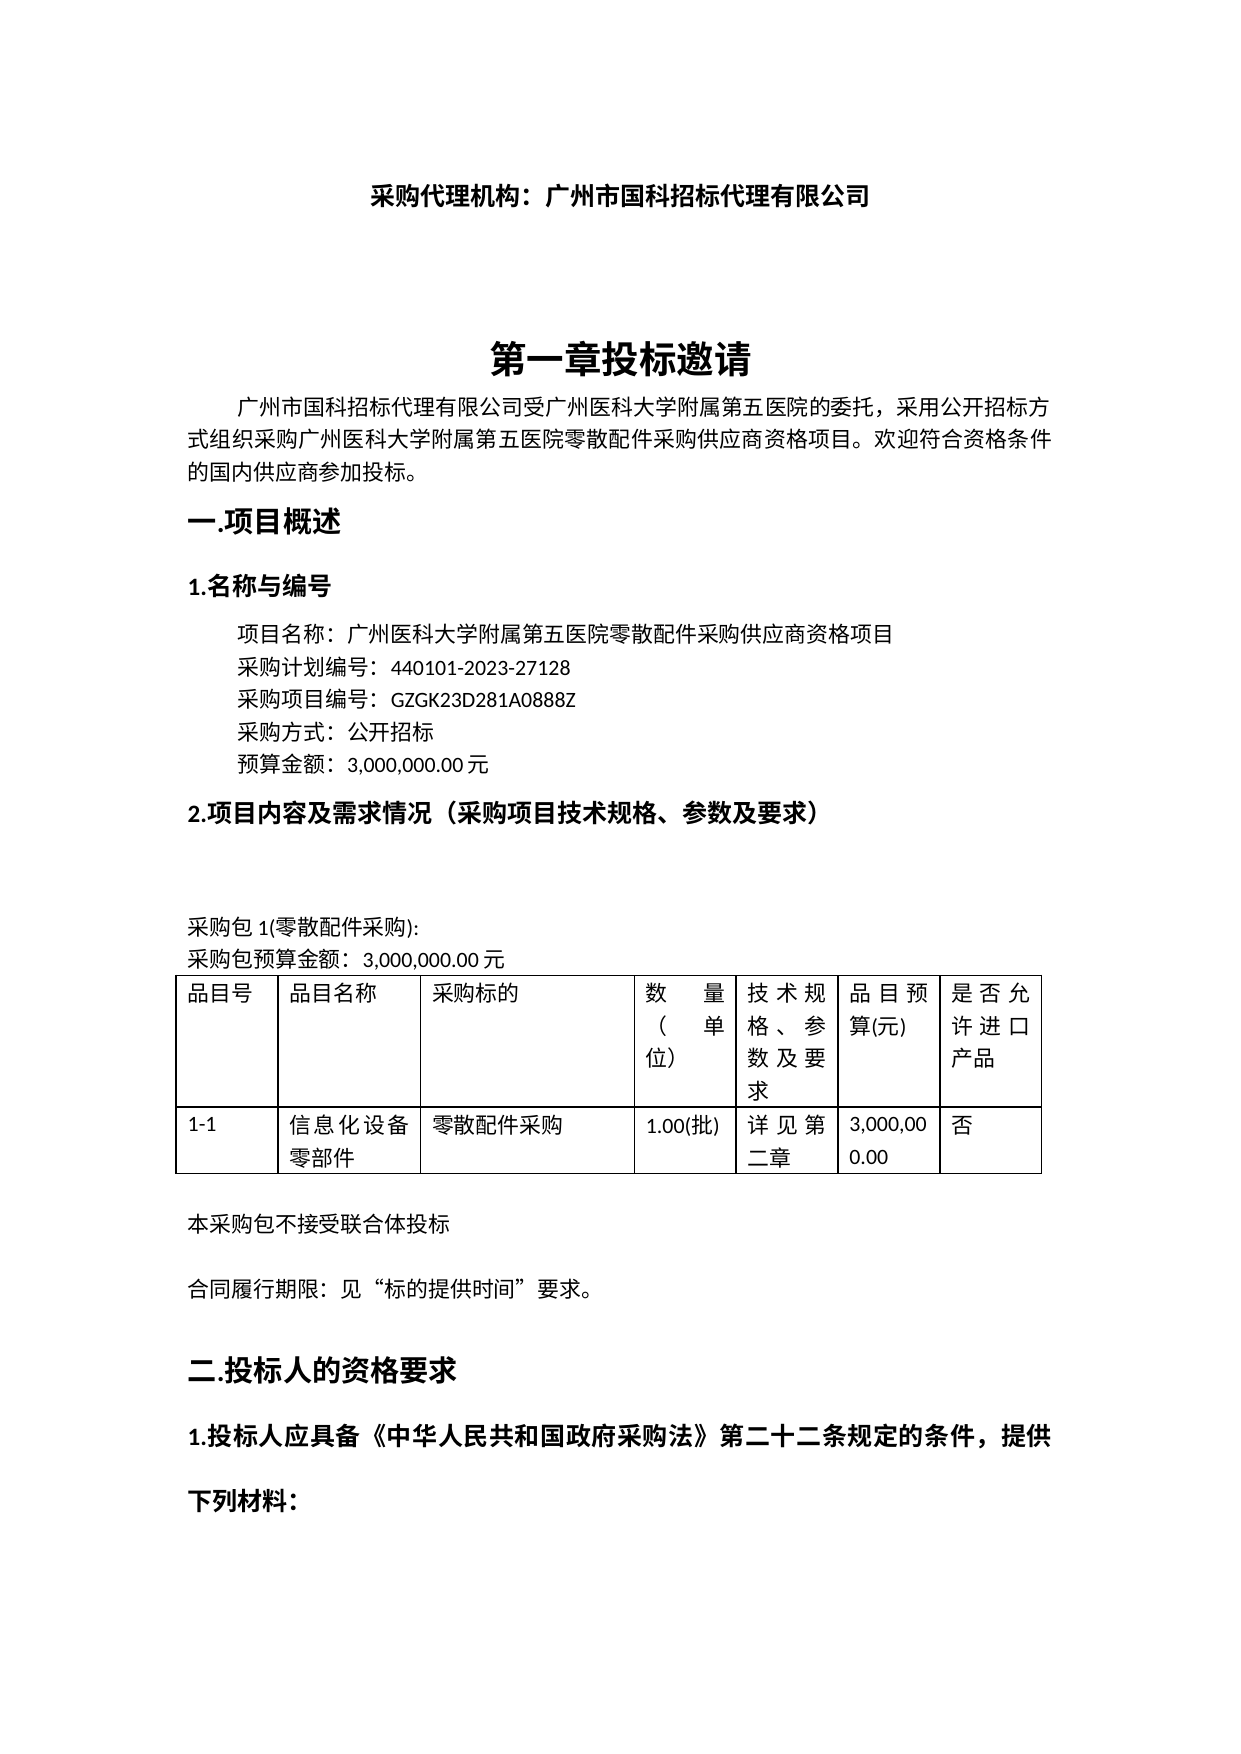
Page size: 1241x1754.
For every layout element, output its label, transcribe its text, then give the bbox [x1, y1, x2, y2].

text 第一章投标邀请 [187, 324, 1053, 389]
text 广州市国科招标代理有限公司受广州医科大学附属第五医院的委托，采用公开招标方式组织采购广州医科大学附属第五医院零散配件采购供应商资格项目。欢迎符合资格条件的国内供应商参加投标。 [187, 389, 1053, 487]
table_header 是否允许进口产品 [941, 976, 1041, 1106]
table_header 数量（单位） [635, 976, 735, 1106]
text 2.项目内容及需求情况（采购项目技术规格、参数及要求） [187, 779, 1053, 844]
text 采购方式：公开招标 [187, 714, 1053, 747]
text 合同履行期限：见“标的提供时间”要求。 [187, 1272, 1053, 1304]
text 预算金额：3,000,000.00元 [187, 747, 1053, 779]
table_header 品目预算(元) [839, 976, 939, 1106]
text 采购计划编号：440101-2023-27128 [187, 649, 1053, 682]
text 采购项目编号：GZGK23D281A0888Z [187, 682, 1053, 714]
text 采购代理机构：广州市国科招标代理有限公司 [187, 162, 1053, 227]
table_cell 信息化设备零部件 [279, 1108, 420, 1173]
text 项目名称：广州医科大学附属第五医院零散配件采购供应商资格项目 [187, 617, 1053, 649]
table_header 技术规格、参数及要求 [737, 976, 837, 1106]
table_cell 1.00(批) [635, 1108, 735, 1173]
table_cell 3,000,000.00 [839, 1108, 939, 1173]
table_header 品目名称 [279, 976, 420, 1106]
text 采购包预算金额：3,000,000.00元 [187, 942, 1053, 974]
text 1.投标人应具备《中华人民共和国政府采购法》第二十二条规定的条件，提供下列材料： [187, 1402, 1053, 1532]
table_cell 详见第二章 [737, 1108, 837, 1173]
table_cell 否 [941, 1108, 1041, 1173]
text 本采购包不接受联合体投标 [187, 1207, 1053, 1239]
text 采购包1(零散配件采购): [187, 909, 1053, 942]
text 二.投标人的资格要求 [187, 1337, 1053, 1402]
table_header 品目号 [177, 976, 277, 1106]
table_header 采购标的 [421, 976, 634, 1106]
table_cell 零散配件采购 [421, 1108, 634, 1173]
text 一.项目概述 [187, 487, 1053, 552]
text 1.名称与编号 [187, 552, 1053, 617]
table_cell 1-1 [177, 1108, 277, 1173]
